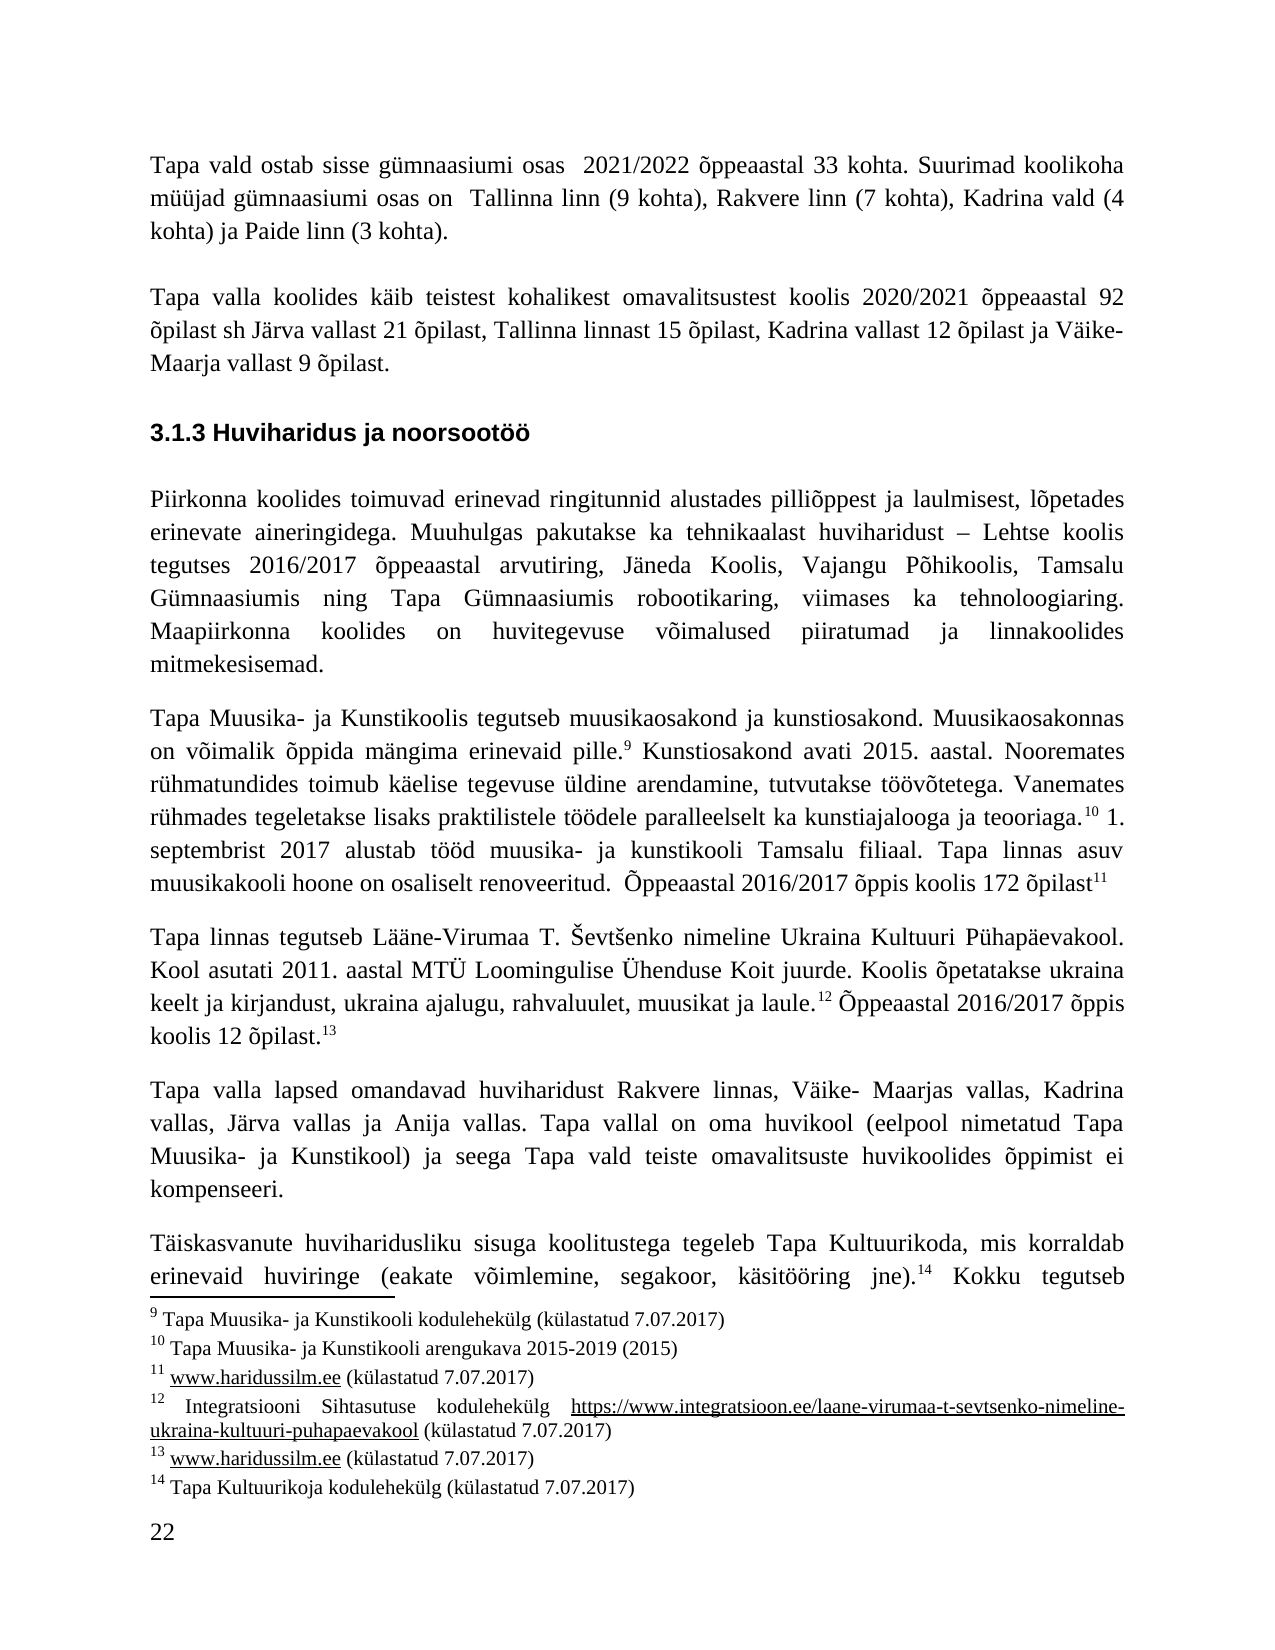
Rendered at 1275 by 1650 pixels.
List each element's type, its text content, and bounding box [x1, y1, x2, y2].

text Tapa Muusika- ja Kunstikoolis tegutseb muusikaosakond ja kunstiosakond. Muusikaosakonnas on võimalik õppida mängima erinevaid pille. Kunstiosakond avati 2015. aastal. Nooremates rühmatundides toimub käelise tegevuse üldine arendamine, tutvutakse töövõtetega. Vanemates rühmades tegeletakse lisaks praktilistele töödele paralleelselt ka kunstiajalooga ja teooriaga. 1. septembrist 2017 alustab tööd muusika- ja kunstikooli Tamsalu filiaal. Tapa linnas asuv muusikakooli hoone on osaliselt renoveeritud. Õppeaastal 2016/2017 õppis koolis 172 õpilast [150, 703, 1125, 897]
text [150, 1228, 1125, 1290]
text Tapa vald ostab sisse gümnaasiumi osas 2021/2022 õppeaastal 33 kohta. Suurimad koolikoha müüjad gümnaasiumi osas on Tallinna linn (9 kohta), Rakvere linn (7 kohta), Kadrina vald (4 kohta) ja Paide linn (3 kohta). [150, 150, 1125, 245]
text Tapa linnas tegutseb Lääne-Virumaa T. Ševtšenko nimeline Ukraina Kultuuri Pühapäevakool. Kool asutati 2011. aastal MTÜ Loomingulise Ühenduse Koit juurde. Koolis õpetatakse ukraina keelt ja kirjandust, ukraina ajalugu, rahvaluulet, muusikat ja laule. Õppeaastal 2016/2017 õppis koolis 12 õpilast. [150, 922, 1125, 1050]
text Tapa valla lapsed omandavad huviharidust Rakvere linnas, Väike- Maarjas vallas, Kadrina vallas, Järva vallas ja Anija vallas. Tapa vallal on oma huvikool (eelpool nimetatud Tapa Muusika- ja Kunstikool) ja seega Tapa vald teiste omavalitsuste huvikoolides õppimist ei kompenseeri. [150, 1075, 1125, 1203]
subtitle 3.1.3 Huviharidus ja noorsootöö [150, 418, 1125, 447]
text Piirkonna koolides toimuvad erinevad ringitunnid alustades pilliõppest ja laulmisest, lõpetades erinevate aineringidega. Muuhulgas pakutakse ka tehnikaalast huviharidust – Lehtse koolis tegutses 2016/2017 õppeaastal arvutiring, Jäneda Koolis, Vajangu Põhikoolis, Tamsalu Gümnaasiumis ning Tapa Gümnaasiumis robootikaring, viimases ka tehnoloogiaring. Maapiirkonna koolides on huvitegevuse võimalused piiratumad ja linnakoolides mitmekesisemad. [150, 484, 1125, 678]
text Tapa valla koolides käib teistest kohalikest omavalitsustest koolis 2020/2021 õppeaastal 92 õpilast sh Järva vallast 21 õpilast, Tallinna linnast 15 õpilast, Kadrina vallast 12 õpilast ja Väike-Maarja vallast 9 õpilast. [150, 282, 1125, 377]
